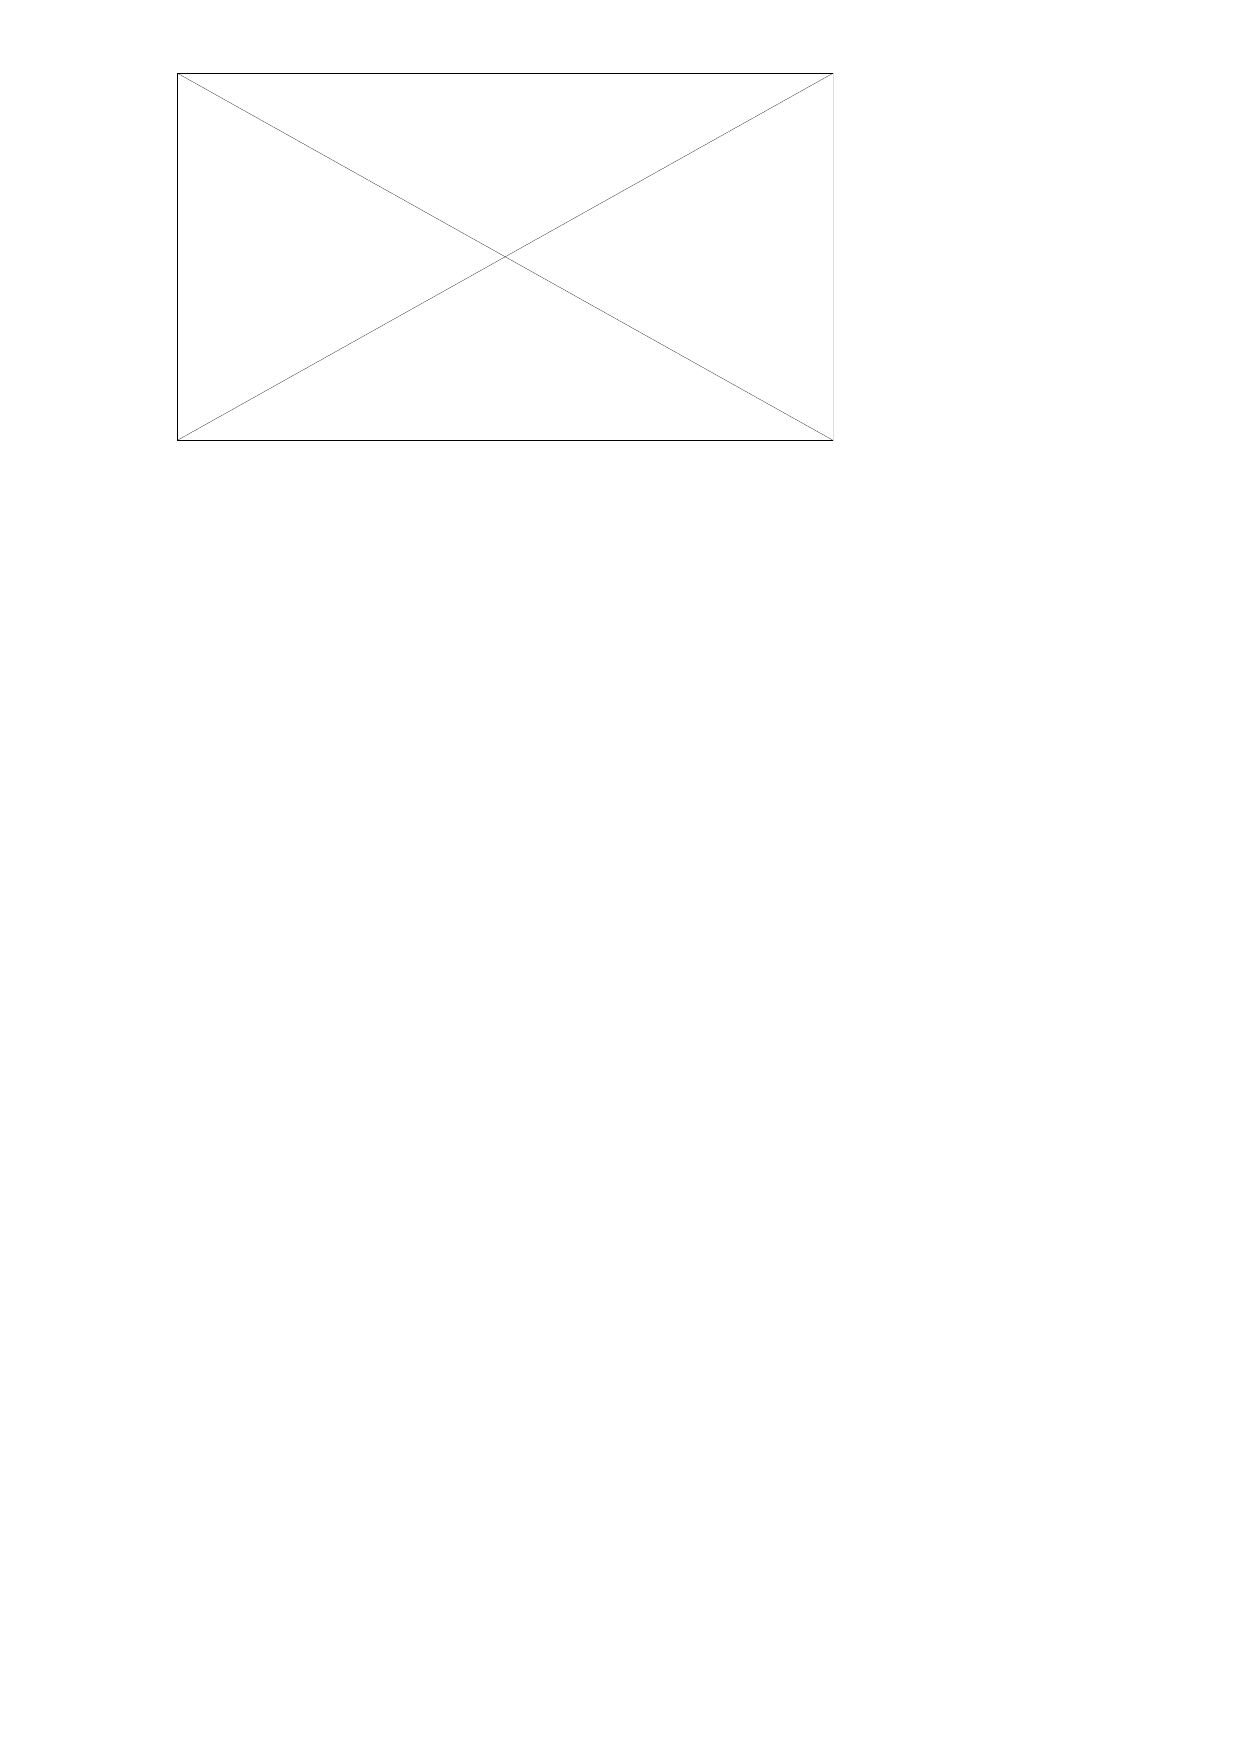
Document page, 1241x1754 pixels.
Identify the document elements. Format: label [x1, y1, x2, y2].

text [177, 44, 1181, 440]
